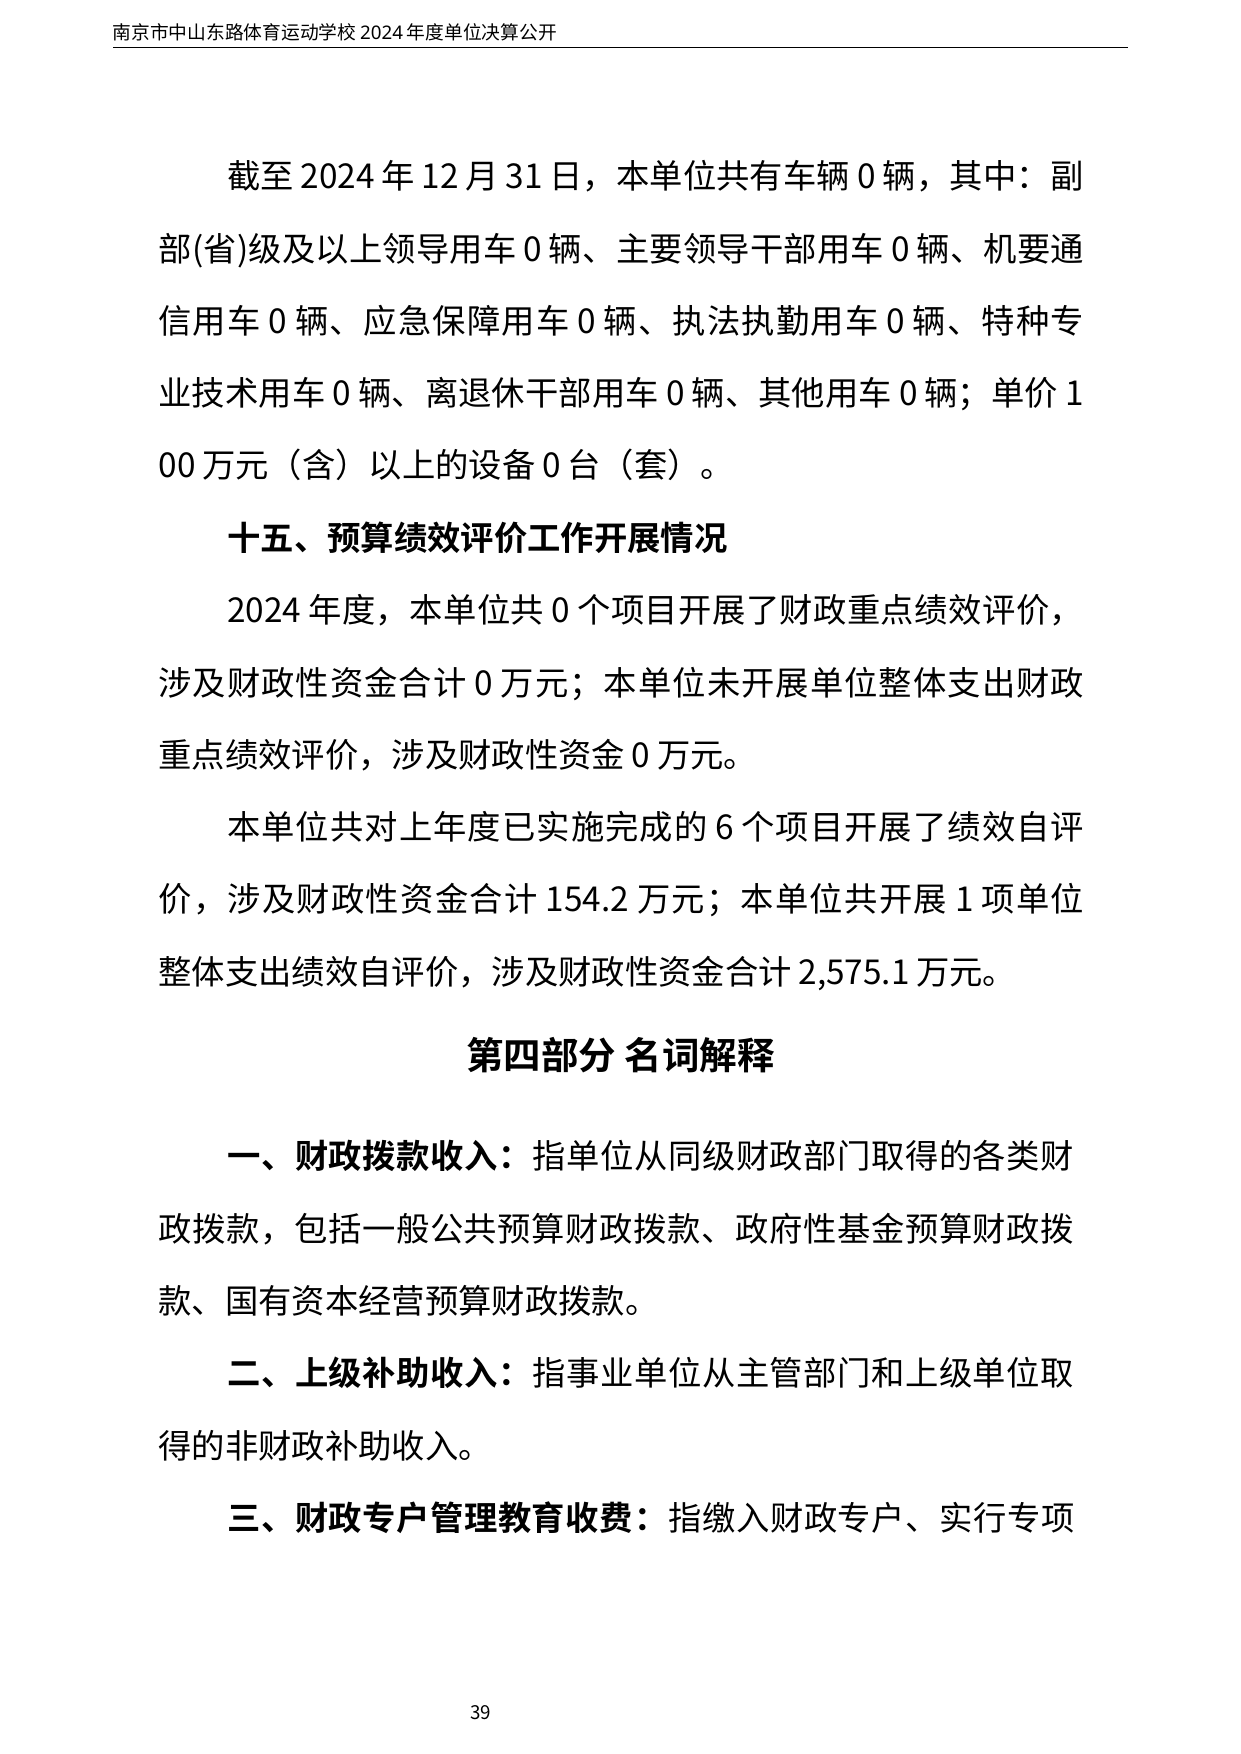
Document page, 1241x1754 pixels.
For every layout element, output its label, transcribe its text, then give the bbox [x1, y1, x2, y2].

text 2024年度，本单位共0个项目开展了财政重点绩效评价，涉及财政性资金合计0万元；本单位未开展单位整体支出财政重点绩效评价，涉及财政性资金0万元。 [158, 584, 1084, 777]
text 本单位共对上年度已实施完成的6个项目开展了绩效自评价，涉及财政性资金合计154.2万元；本单位共开展1项单位整体支出绩效自评价，涉及财政性资金合计2,575.1万元。 [158, 801, 1084, 994]
text 十五、预算绩效评价工作开展情况 [158, 512, 1084, 560]
text 截至2024年12月31日，本单位共有车辆0辆，其中：副部(省)级及以上领导用车0辆、主要领导干部用车0辆、机要通信用车0辆、应急保障用车0辆、执法执勤用车0辆、特种专业技术用车0辆、离退休干部用车0辆、其他用车0辆；单价100万元（含）以上的设备0台（套）。 [158, 150, 1084, 487]
subtitle 第四部分 名词解释 [112, 1018, 1128, 1082]
text 二、上级补助收入：指事业单位从主管部门和上级单位取得的非财政补助收入。 [158, 1347, 1075, 1468]
text 一、财政拨款收入：指单位从同级财政部门取得的各类财政拨款，包括一般公共预算财政拨款、政府性基金预算财政拨款、国有资本经营预算财政拨款。 [158, 1130, 1075, 1323]
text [158, 1492, 1075, 1540]
